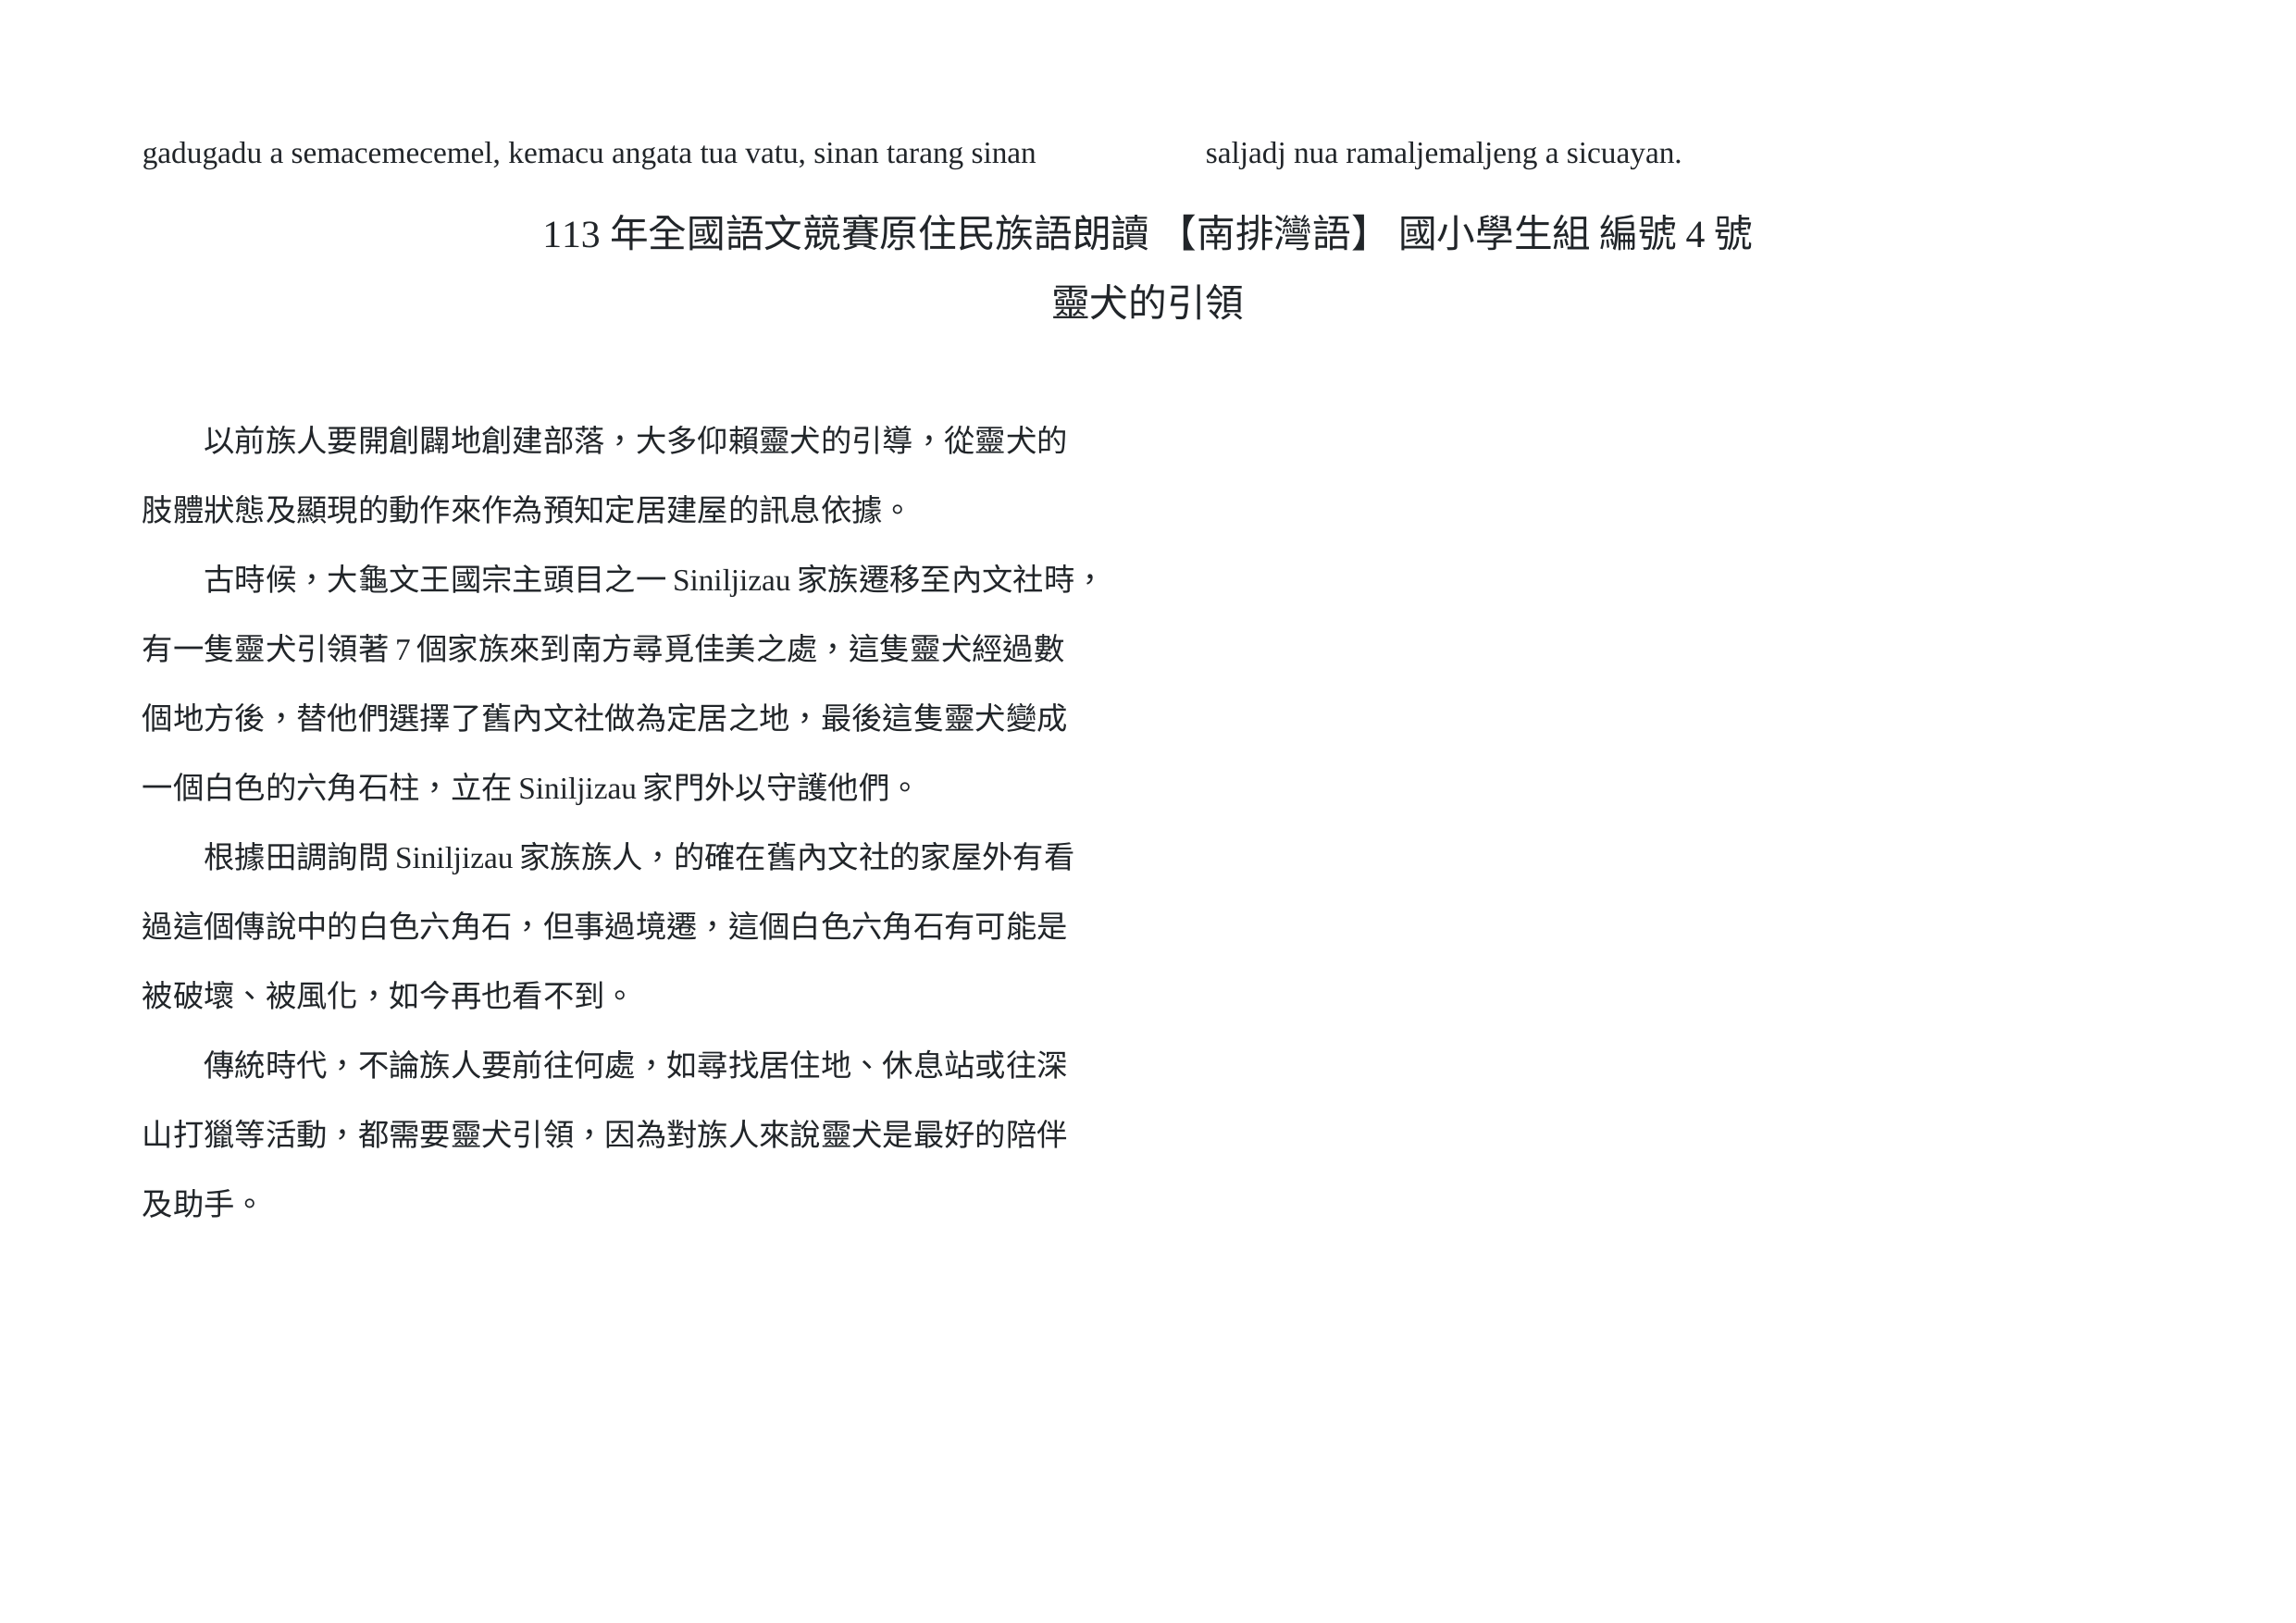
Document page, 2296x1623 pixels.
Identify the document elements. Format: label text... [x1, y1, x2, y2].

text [1206, 118, 2153, 187]
text 113 年全國語文競賽原住民族語朗讀 【南排灣語】 國小學生組 編號 4 號 [142, 195, 2153, 265]
text 傳統時代，不論族人要前往何處，如尋找居住地、休息站或往深山打獵等活動，都需要靈犬引領，因為對族人來說靈犬是最好的陪伴及助手。 [142, 1028, 1090, 1236]
text 根據田調詢問Siniljizau家族族人，的確在舊內文社的家屋外有看過這個傳說中的白色六角石，但事過境遷，這個白色六角石有可能是被破壞、被風化，如今再也看不到。 [142, 820, 1090, 1028]
text 以前族人要開創闢地創建部落，大多仰賴靈犬的引導，從靈犬的肢體狀態及顯現的動作來作為預知定居建屋的訊息依據。 [142, 403, 1090, 542]
text 古時候，大龜文王國宗主頭目之一Siniljizau家族遷移至內文社時，有一隻靈犬引領著7個家族來到南方尋覓佳美之處，這隻靈犬經過數個地方後，替他們選擇了舊內文社做為定居之地，最後這隻靈犬變成一個白色的六角石柱，立在Siniljizau家門外以守護他們。 [142, 542, 1090, 820]
text 靈犬的引領 [142, 265, 2153, 334]
